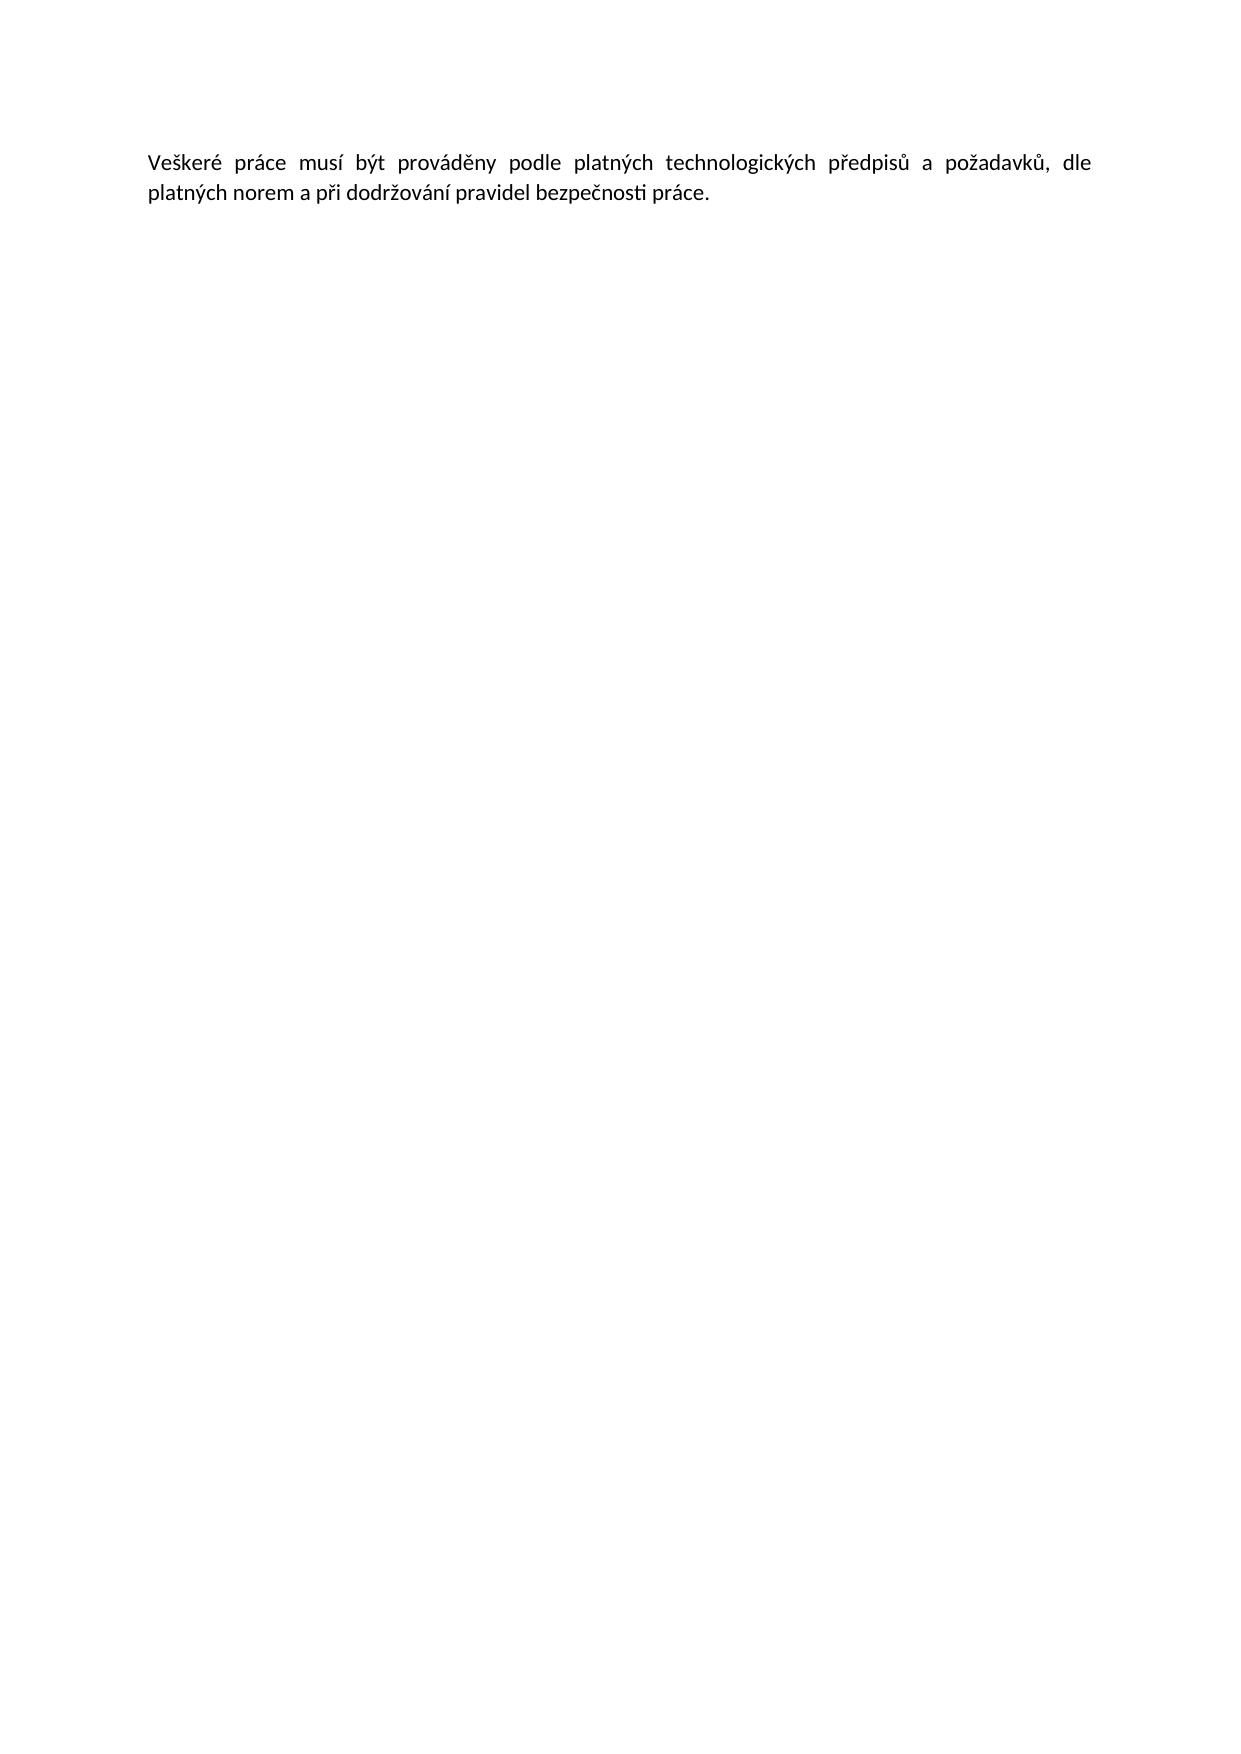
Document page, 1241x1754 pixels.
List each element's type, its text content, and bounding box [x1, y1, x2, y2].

text Veškeré práce musí být prováděny podle platných technologických předpisů a požadavků, dle platných norem a při dodržování pravidel bezpečnosti práce. [148, 148, 1093, 206]
